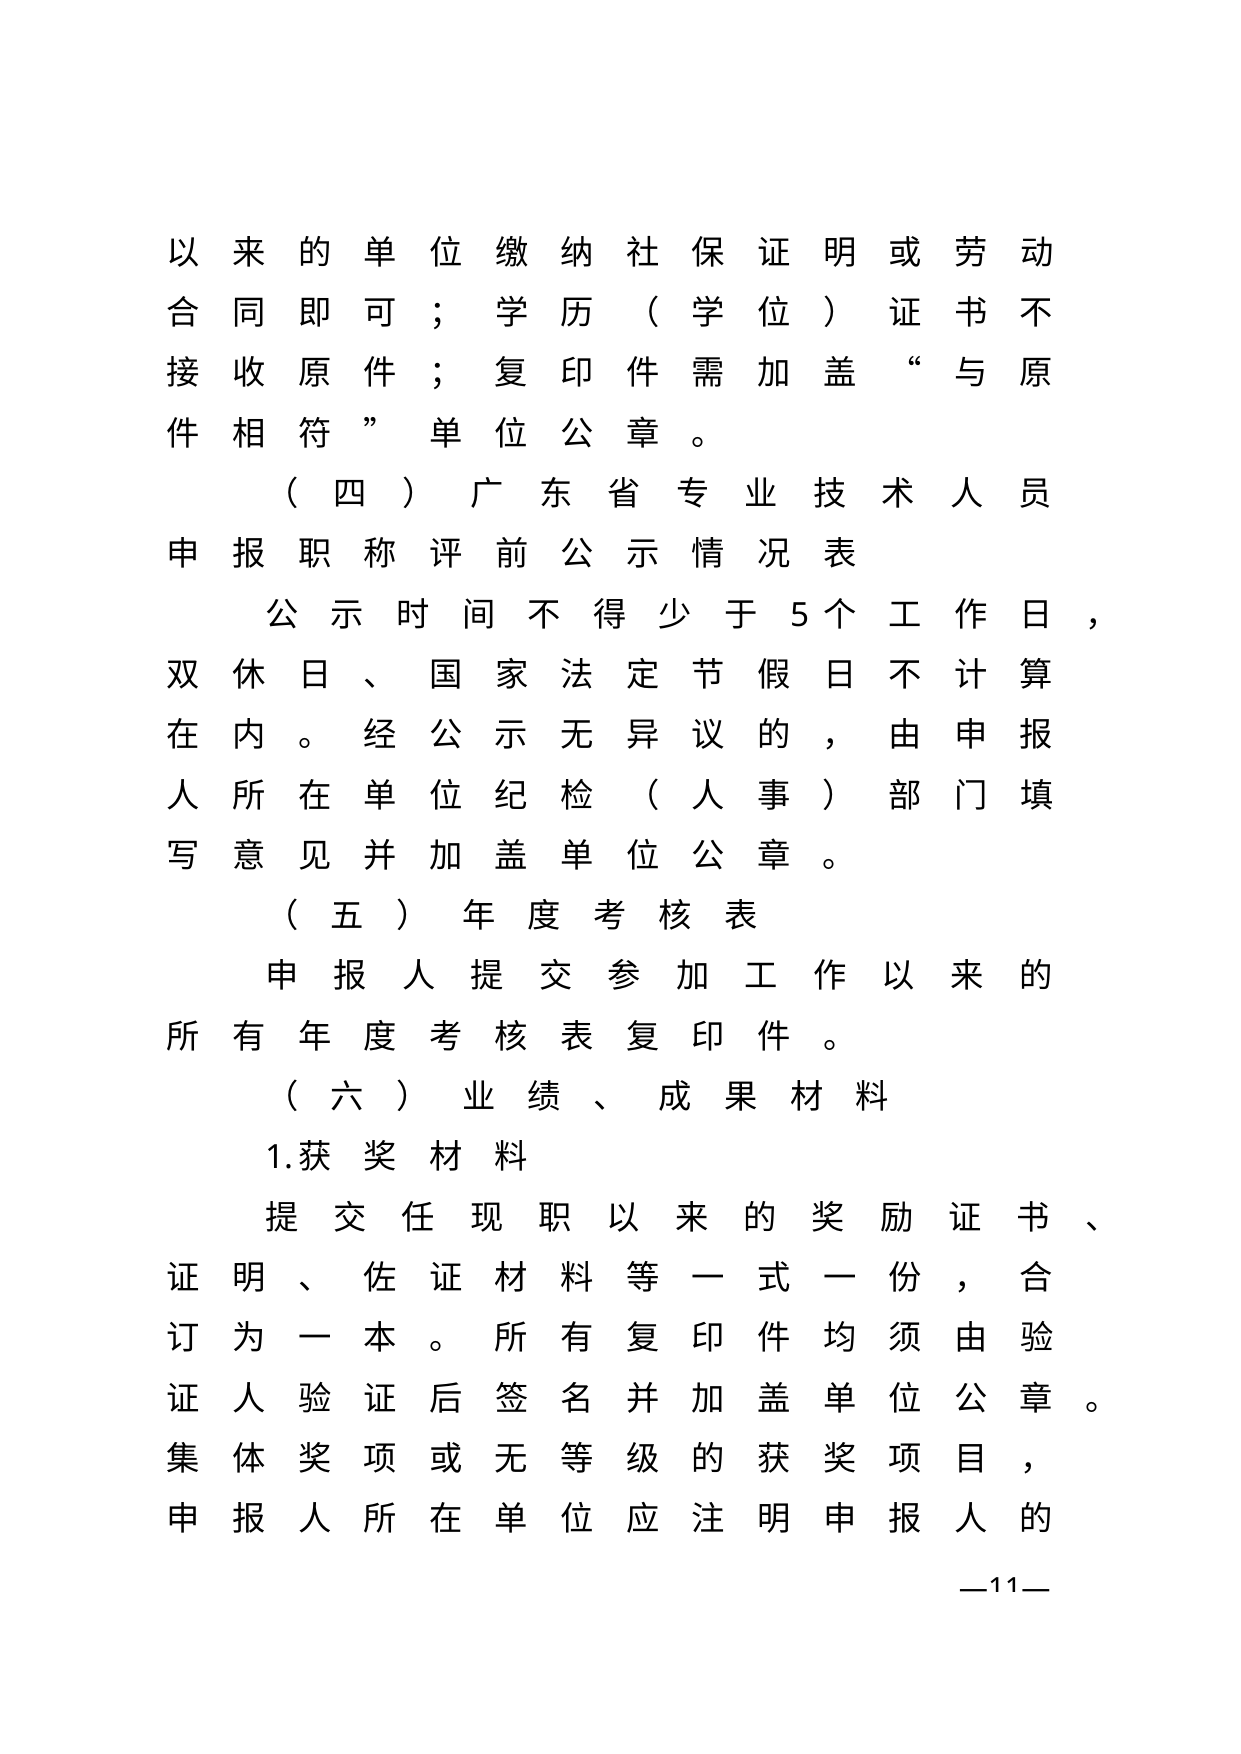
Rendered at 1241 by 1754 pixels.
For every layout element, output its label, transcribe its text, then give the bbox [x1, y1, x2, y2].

text （四）广东省专业技术人员申报职称评前公示情况表 [167, 461, 1085, 581]
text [167, 219, 1085, 461]
text （六）业绩、成果材料 [167, 1064, 1085, 1124]
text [167, 1184, 1085, 1546]
text 公示时间不得少于5个工作日，双休日、国家法定节假日不计算在内。经公示无异议的，由申报人所在单位纪检（人事）部门填写意见并加盖单位公章。 [167, 581, 1085, 883]
text 申报人提交参加工作以来的所有年度考核表复印件 [167, 943, 1085, 1064]
text 1.获奖材料 [167, 1124, 1085, 1184]
text （五）年度考核表 [167, 883, 1085, 943]
